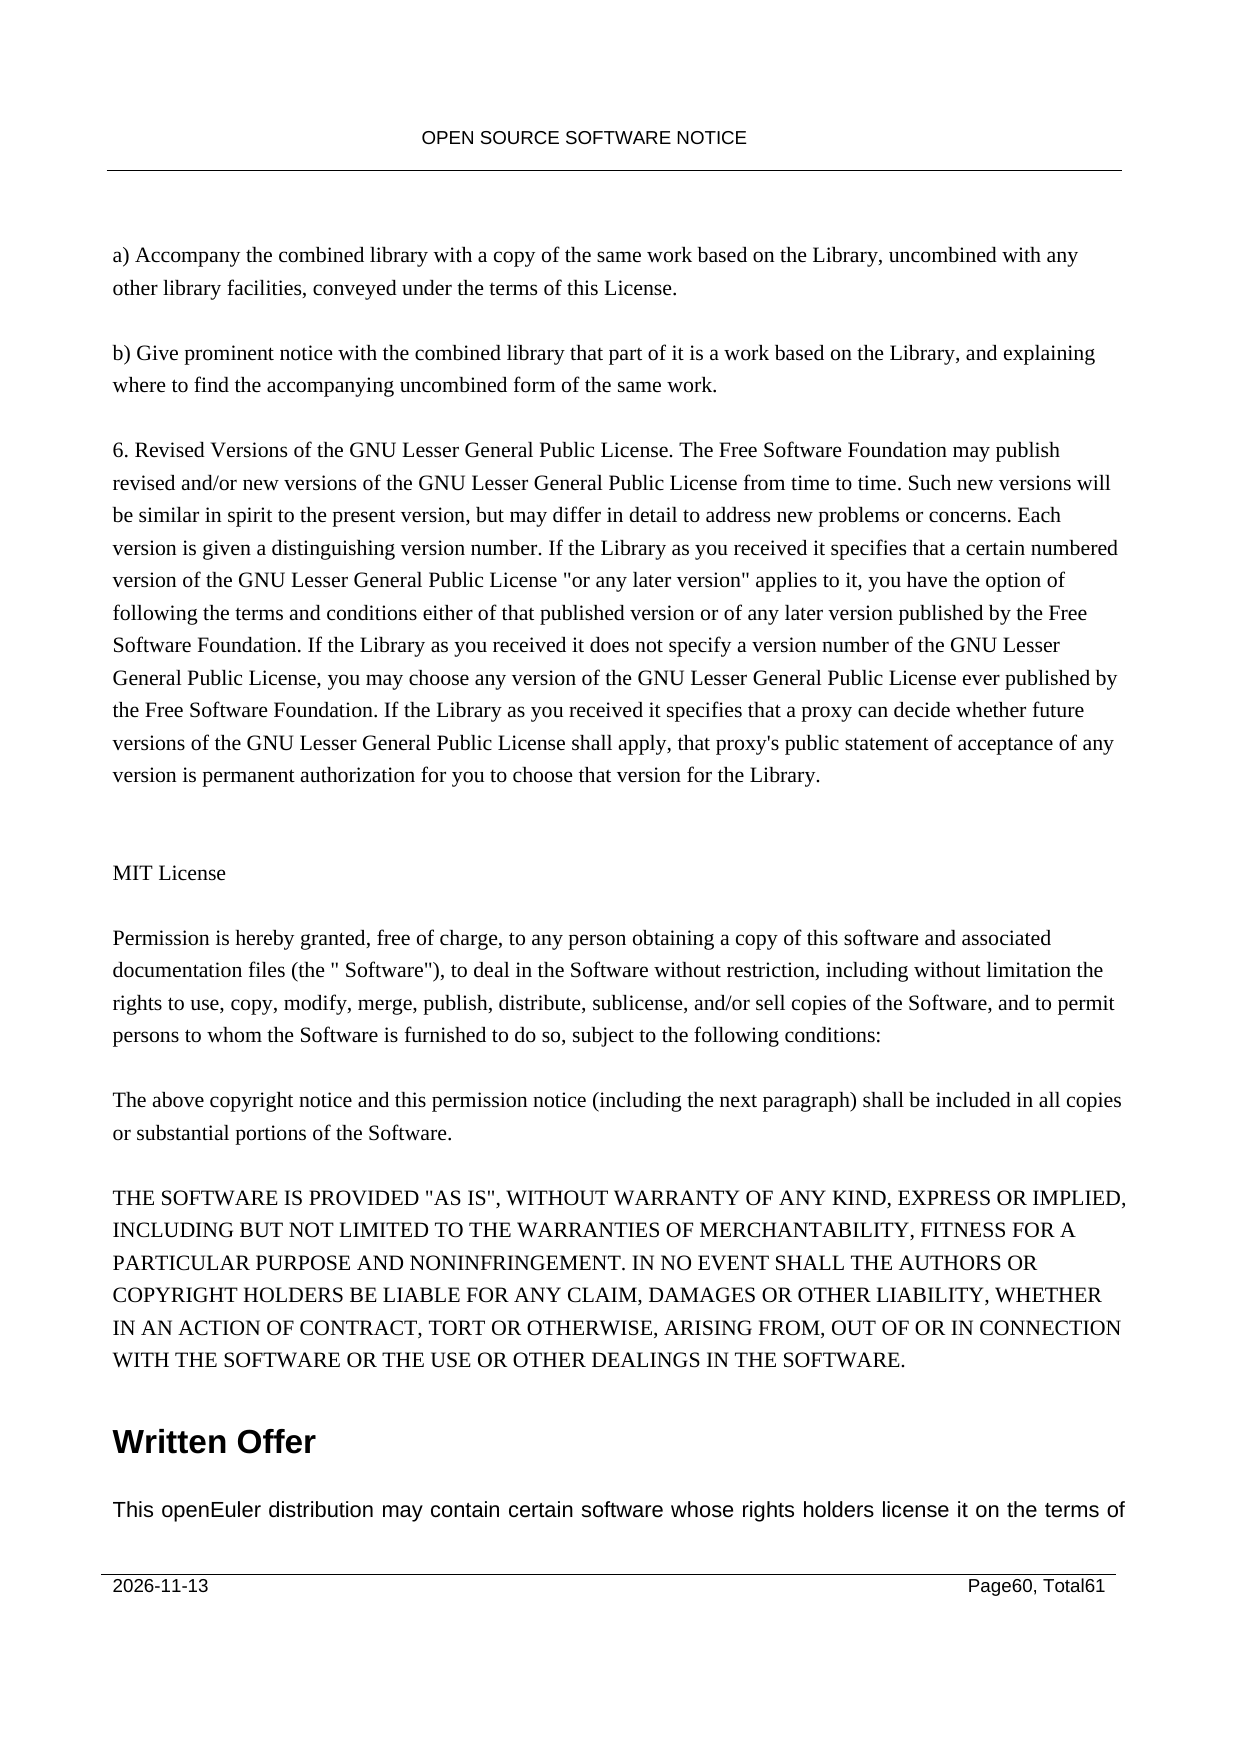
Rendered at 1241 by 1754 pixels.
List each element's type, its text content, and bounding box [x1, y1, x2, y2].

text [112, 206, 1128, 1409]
text Written Offer [112, 1409, 1128, 1474]
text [112, 1493, 1128, 1526]
